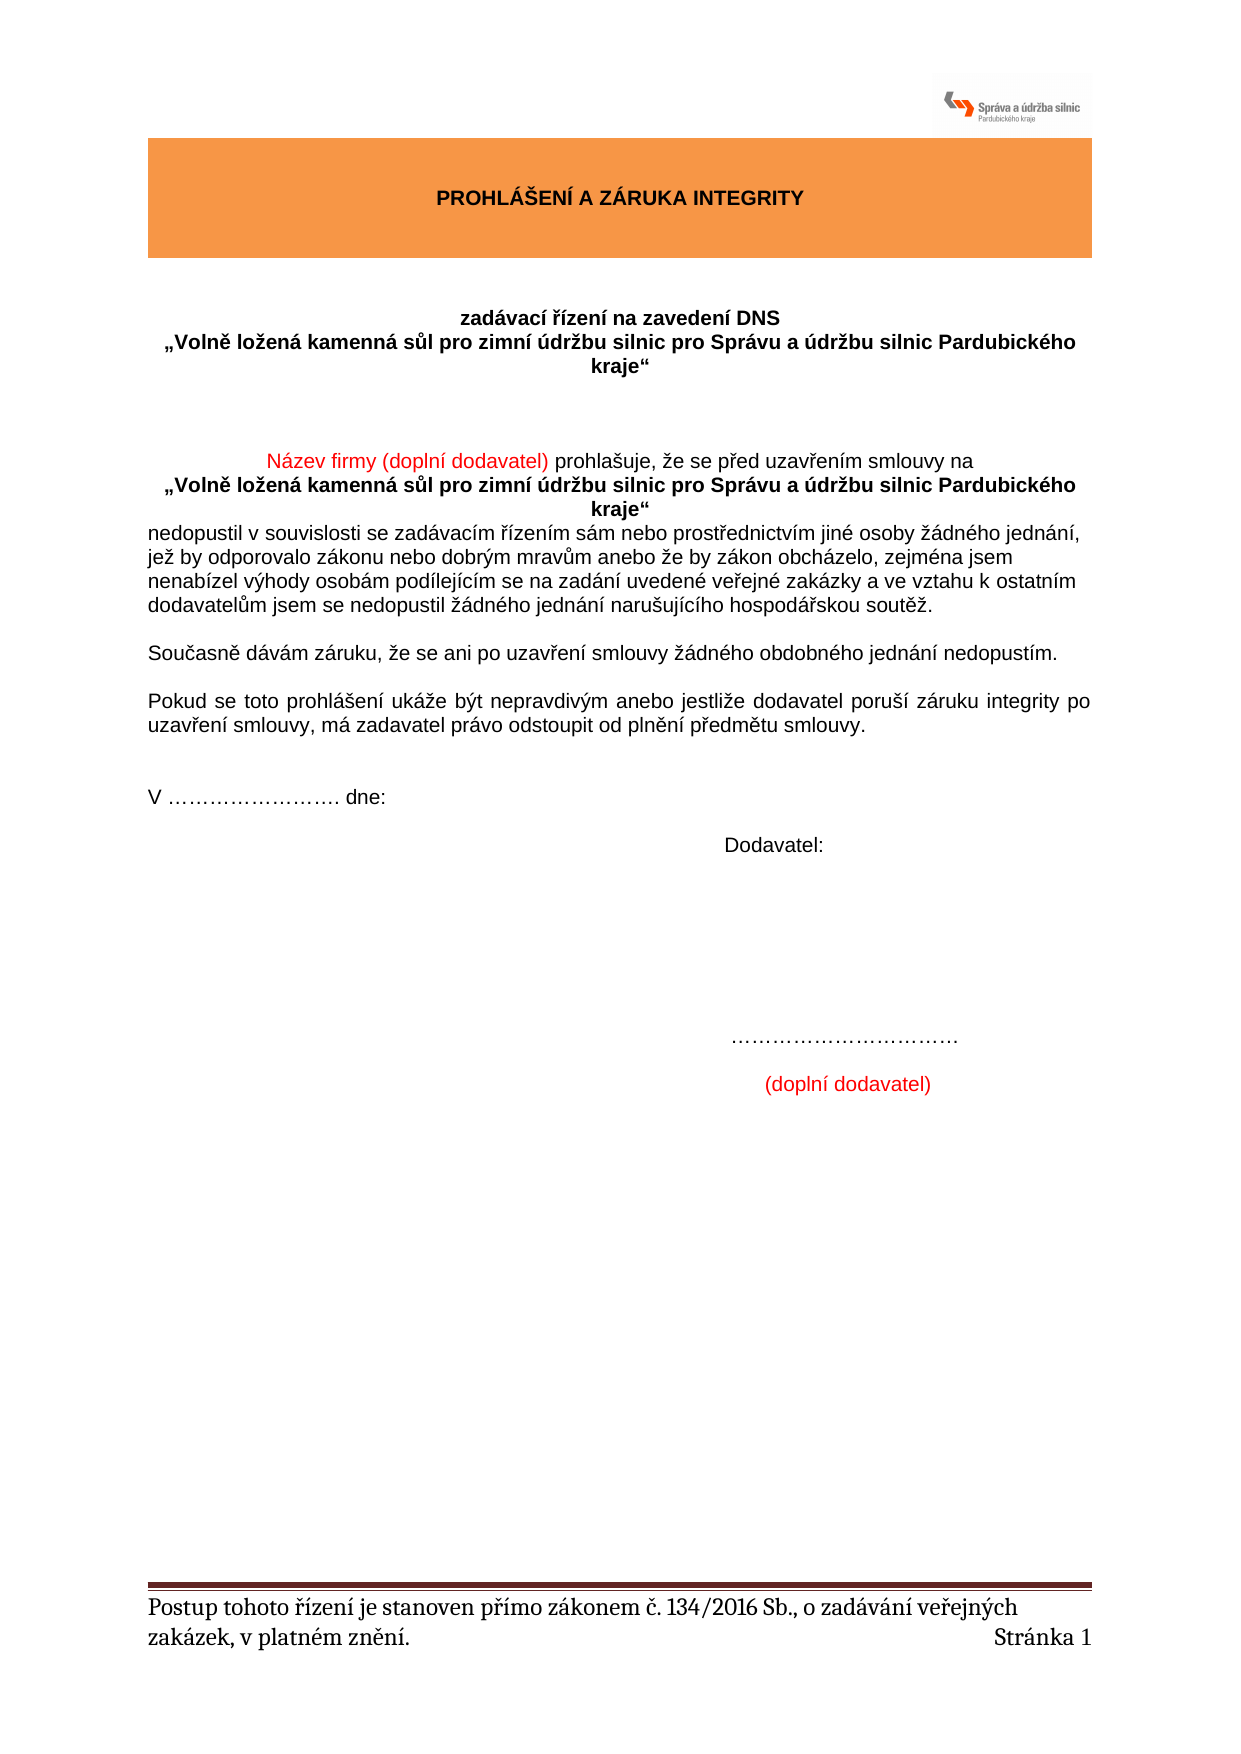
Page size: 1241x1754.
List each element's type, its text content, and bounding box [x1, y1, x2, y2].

text V ……………………. dne: [148, 785, 1092, 809]
text zadávací řízení na zavedení DNS [148, 306, 1092, 329]
text Pokud se toto prohlášení ukáže být nepravdivým anebo jestliže dodavatel poruší záruku integrity po uzavření smlouvy, má zadavatel právo odstoupit od plnění předmětu smlouvy. [148, 689, 1092, 737]
text Dodavatel: [148, 833, 1092, 881]
picture [931, 73, 1093, 138]
text PROHLÁŠENÍ A ZÁRUKA INTEGRITY [148, 186, 1092, 210]
text „Volně ložená kamenná sůl pro zimní údržbu silnic pro Správu a údržbu silnic Pardubického kraje“ [148, 329, 1092, 377]
text Současně dávám záruku, že se ani po uzavření smlouvy žádného obdobného jednání nedopustím. [148, 641, 1092, 665]
text „Volně ložená kamenná sůl pro zimní údržbu silnic pro Správu a údržbu silnic Pardubického kraje“ [148, 473, 1092, 521]
text (doplní dodavatel) [148, 1072, 1092, 1120]
text nedopustil v souvislosti se zadávacím řízením sám nebo prostřednictvím jiné osoby žádného jednání, jež by odporovalo zákonu nebo dobrým mravům anebo že by zákon obcházelo, zejména jsem nenabízel výhody osobám podílejícím se na zadání uvedené veřejné zakázky a ve vztahu k ostatním dodavatelům jsem se nedopustil žádného jednání narušujícího hospodářskou soutěž. [148, 521, 1092, 617]
text …………………………… [148, 1024, 1092, 1072]
text Název firmy (doplní dodavatel) prohlašuje, že se před uzavřením smlouvy na [148, 449, 1092, 473]
